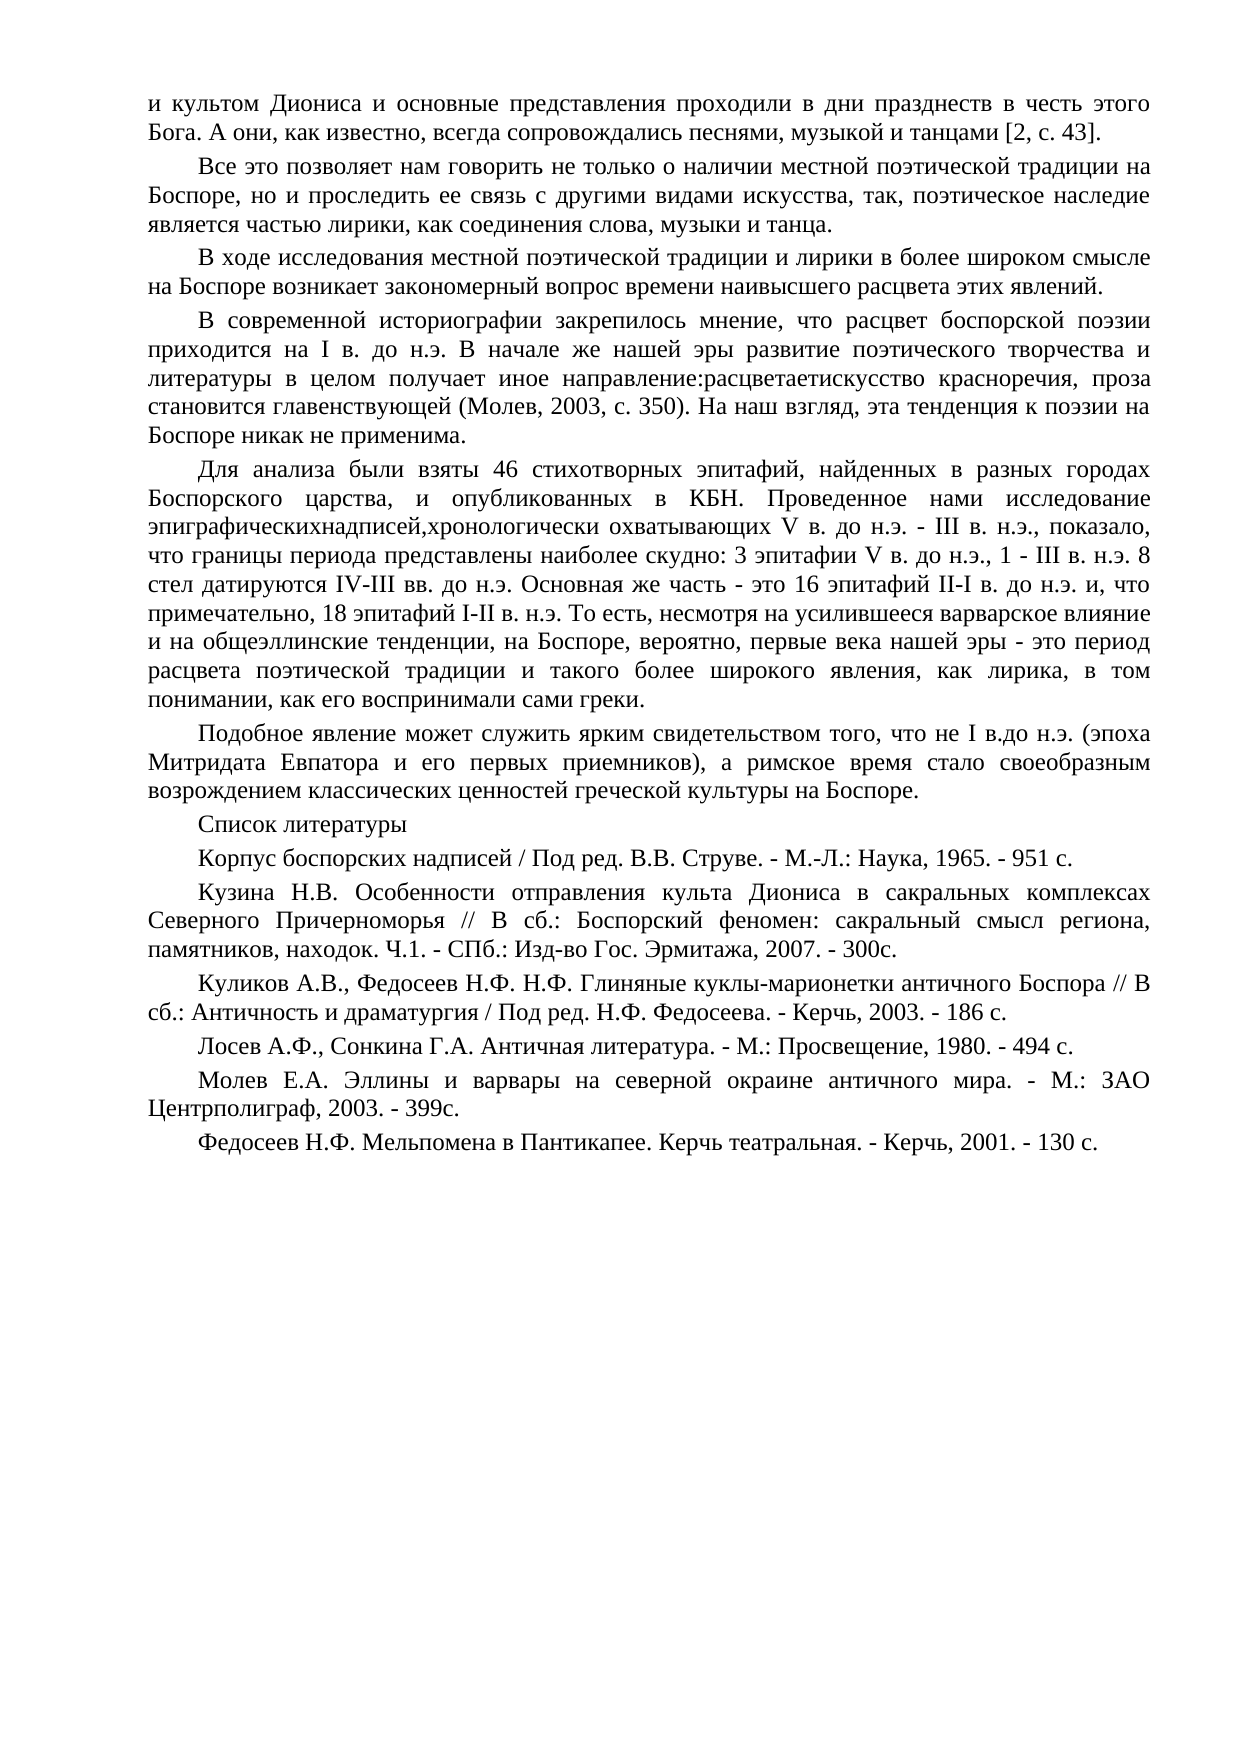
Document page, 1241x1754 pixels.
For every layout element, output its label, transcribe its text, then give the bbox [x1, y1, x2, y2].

text Для анализа были взяты 46 стихотворных эпитафий, найденных в разных городах Боспорского царства, и опубликованных в КБН. Проведенное нами исследование эпиграфическихнадписей,хронологически охватывающих V в. до н.э. - III в. н.э., показало, что границы периода представлены наиболее скудно: 3 эпитафии V в. до н.э., 1 - III в. н.э. 8 стел датируются IV-III вв. до н.э. Основная же часть - это 16 эпитафий II-I в. до н.э. и, что примечательно, 18 эпитафий I-II в. н.э. То есть, несмотря на усилившееся варварское влияние и на общеэллинские тенденции, на Боспоре, вероятно, первые века нашей эры - это период расцвета поэтической традиции и такого более широкого явления, как лирика, в том понимании, как его воспринимали сами греки. [148, 454, 1152, 713]
text В ходе исследования местной поэтической традиции и лирики в более широком смысле на Боспоре возникает закономерный вопрос времени наивысшего расцвета этих явлений. [148, 242, 1152, 300]
text Все это позволяет нам говорить не только о наличии местной поэтической традиции на Боспоре, но и проследить ее связь с другими видами искусства, так, поэтическое наследие является частью лирики, как соединения слова, музыки и танца. [148, 151, 1152, 237]
text Куликов А.В., Федосеев Н.Ф. Н.Ф. Глиняные куклы-марионетки античного Боспора // В сб.: Античность и драматургия / Под ред. Н.Ф. Федосеева. - Керчь, 2003. - 186 с. [148, 968, 1152, 1026]
text Федосеев Н.Ф. Мельпомена в Пантикапее. Керчь театральная. - Керчь, 2001. - 130 с. [148, 1127, 1152, 1156]
text Лосев А.Ф., Сонкина Г.А. Античная литература. - М.: Просвещение, 1980. - 494 с. [148, 1031, 1152, 1059]
text Подобное явление может служить ярким свидетельством того, что не I в.до н.э. (эпоха Митридата Евпатора и его первых приемников), а римское время стало своеобразным возрождением классических ценностей греческой культуры на Боспоре. [148, 718, 1152, 804]
text В современной историографии закрепилось мнение, что расцвет боспорской поэзии приходится на I в. до н.э. В начале же нашей эры развитие поэтического творчества и литературы в целом получает иное направление:расцветаетискусство красноречия, проза становится главенствующей (Молев, 2003, с. 350). На наш взгляд, эта тенденция к поэзии на Боспоре никак не применима. [148, 305, 1152, 449]
text Корпус боспорских надписей / Под ред. В.В. Струве. - М.-Л.: Наука, 1965. - 951 с. [148, 843, 1152, 872]
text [148, 88, 1152, 146]
text Молев Е.А. Эллины и варвары на северной окраине античного мира. - М.: ЗАО Центрполиграф, 2003. - 399с. [148, 1065, 1152, 1122]
text Кузина Н.В. Особенности отправления культа Диониса в сакральных комплексах Северного Причерноморья // В сб.: Боспорский феномен: сакральный смысл региона, памятников, находок. Ч.1. - СПб.: Изд-во Гос. Эрмитажа, 2007. - 300с. [148, 877, 1152, 963]
text Список литературы [148, 809, 1152, 838]
